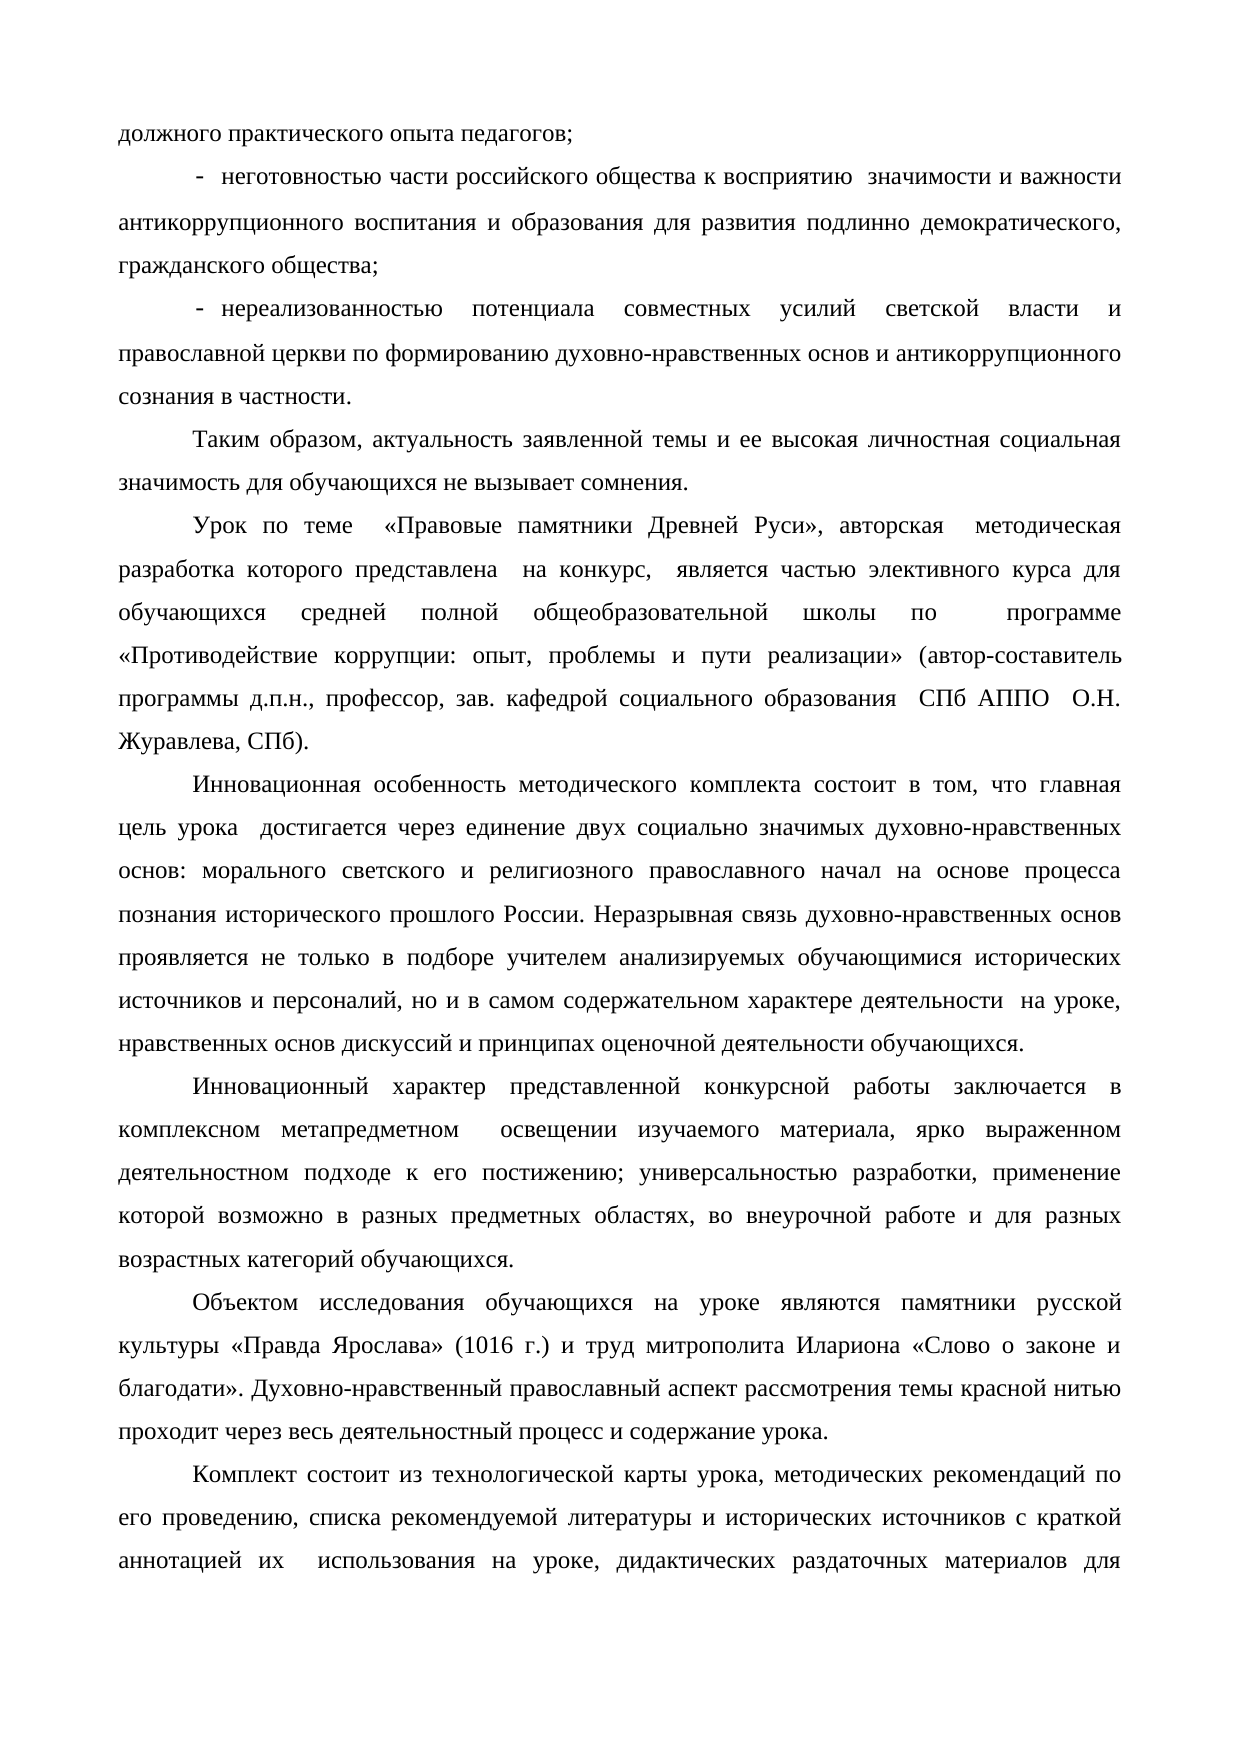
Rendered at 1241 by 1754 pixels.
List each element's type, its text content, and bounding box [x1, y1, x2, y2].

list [118, 118, 1122, 147]
text Урок по теме «Правовые памятники Древней Руси», авторская методическая разработка которого представлена на конкурс, является частью элективного курса для обучающихся средней полной общеобразовательной школы по программе «Противодействие коррупции: опыт, проблемы и пути реализации» (автор-составитель программы д.п.н., профессор, зав. кафедрой социального образования СПб АППО О.Н. Журавлева, СПб). [118, 511, 1122, 755]
text Таким образом, актуальность заявленной темы и ее высокая личностная социальная значимость для обучающихся не вызывает сомнения. [118, 424, 1122, 496]
list неготовностью части российского общества к восприятию значимости и важности антикоррупционного воспитания и образования для развития подлинно демократического, гражданского общества; [118, 161, 1122, 278]
text Инновационная особенность методического комплекта состоит в том, что главная цель урока достигается через единение двух социально значимых духовно-нравственных основ: морального светского и религиозного православного начал на основе процесса познания исторического прошлого России. Неразрывная связь духовно-нравственных основ проявляется не только в подборе учителем анализируемых обучающимися исторических источников и персоналий, но и в самом содержательном характере деятельности на уроке, нравственных основ дискуссий и принципах оценочной деятельности обучающихся. [118, 769, 1122, 1057]
text Объектом исследования обучающихся на уроке являются памятники русской культуры «Правда Ярослава» (1016 г.) и труд митрополита Илариона «Слово о законе и благодати». Духовно-нравственный православный аспект рассмотрения темы красной нитью проходит через весь деятельностный процесс и содержание урока. [118, 1287, 1122, 1445]
list нереализованностью потенциала совместных усилий светской власти и православной церкви по формированию духовно-нравственных основ и антикоррупционного сознания в частности. [118, 293, 1122, 410]
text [118, 1459, 1122, 1574]
text Инновационный характер представленной конкурсной работы заключается в комплексном метапредметном освещении изучаемого материала, ярко выраженном деятельностном подходе к его постижению; универсальностью разработки, применение которой возможно в разных предметных областях, во внеурочной работе и для разных возрастных категорий обучающихся. [118, 1071, 1122, 1272]
